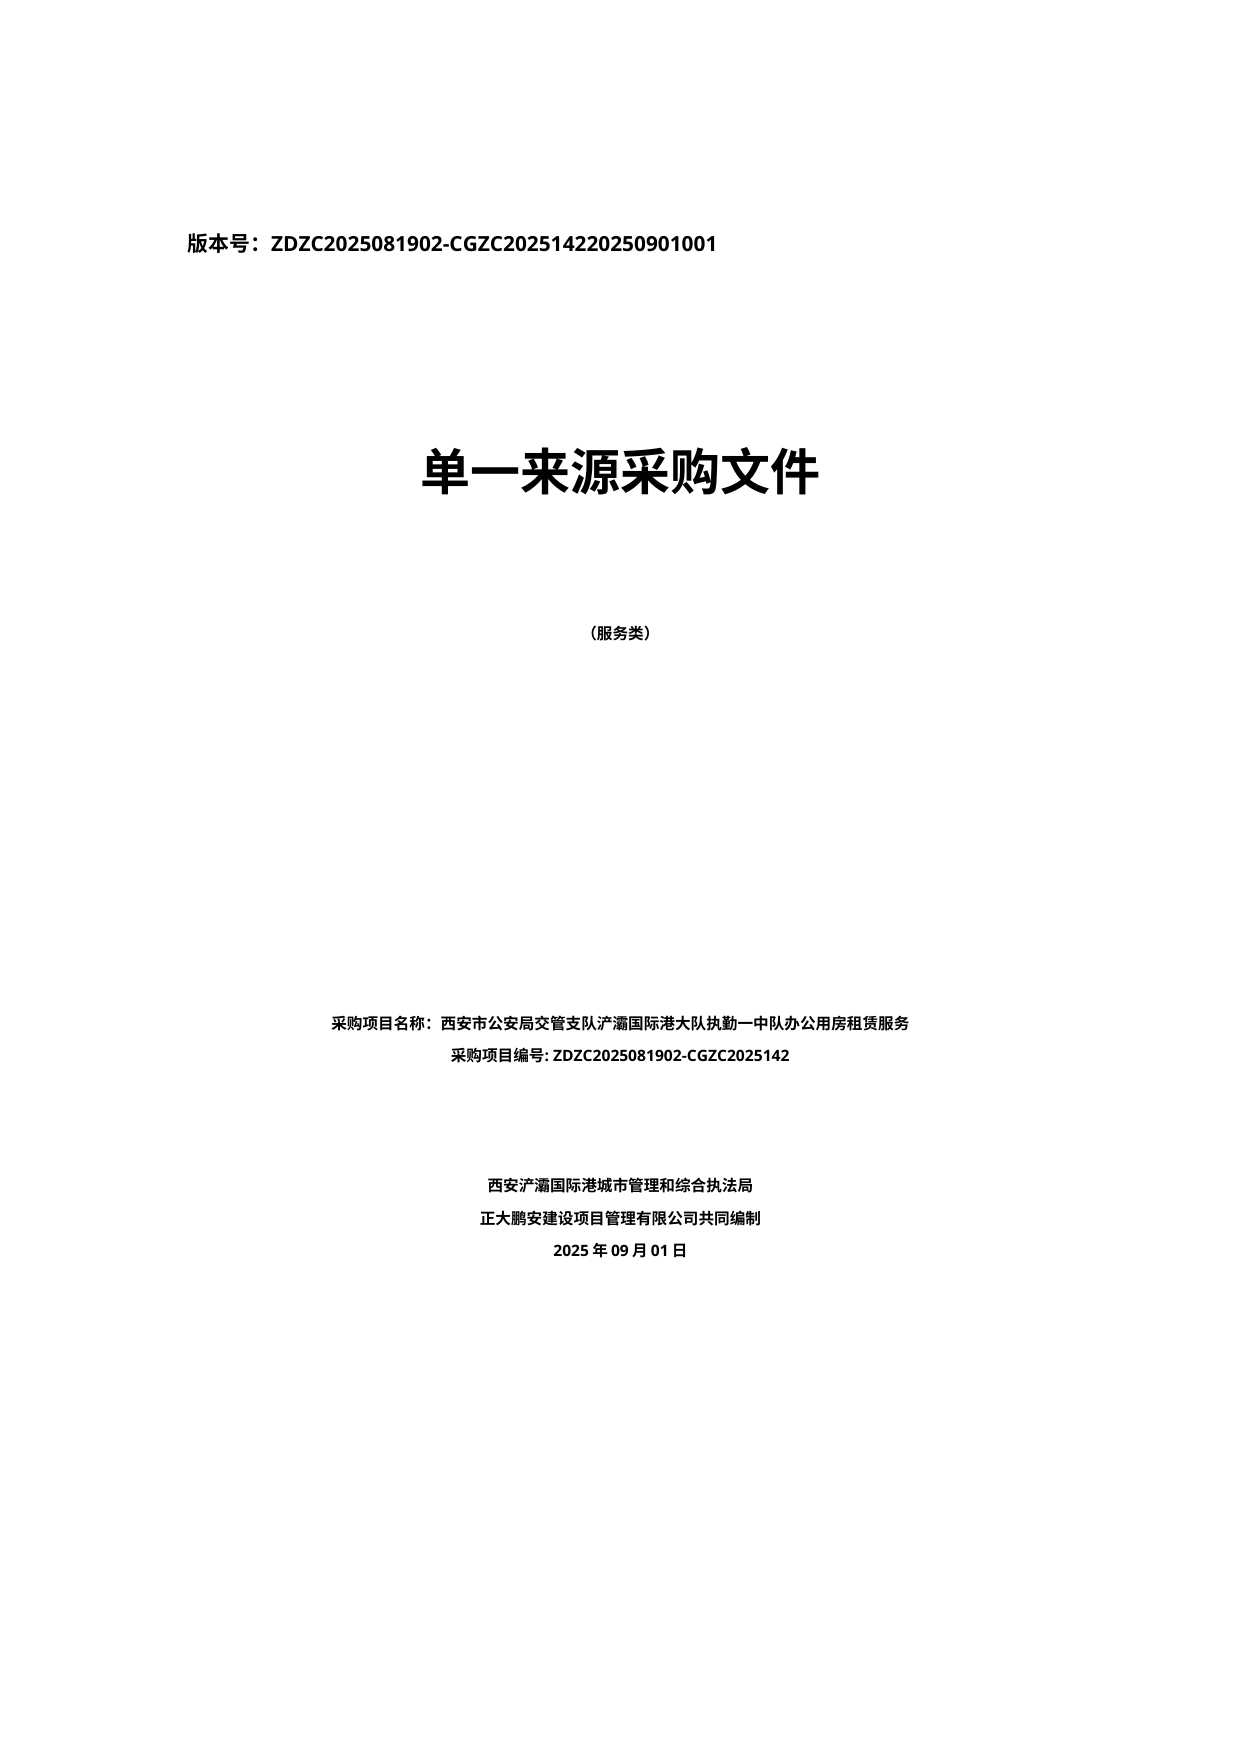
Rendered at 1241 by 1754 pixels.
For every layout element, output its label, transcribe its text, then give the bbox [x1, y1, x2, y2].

text 采购项目编号: ZDZC2025081902-CGZC2025142 [187, 1039, 1053, 1169]
text 版本号：ZDZC2025081902-CGZC202514220250901001 [187, 227, 1053, 422]
text （服务类） [187, 617, 1053, 1007]
text 采购项目名称：西安市公安局交管支队浐灞国际港大队执勤一中队办公用房租赁服务 [187, 1007, 1053, 1039]
text 正大鹏安建设项目管理有限公司共同编制 [187, 1202, 1053, 1234]
text 单一来源采购文件 [187, 422, 1053, 617]
text 西安浐灞国际港城市管理和综合执法局 [187, 1169, 1053, 1202]
text 2025年09月01日 [187, 1234, 1053, 1267]
